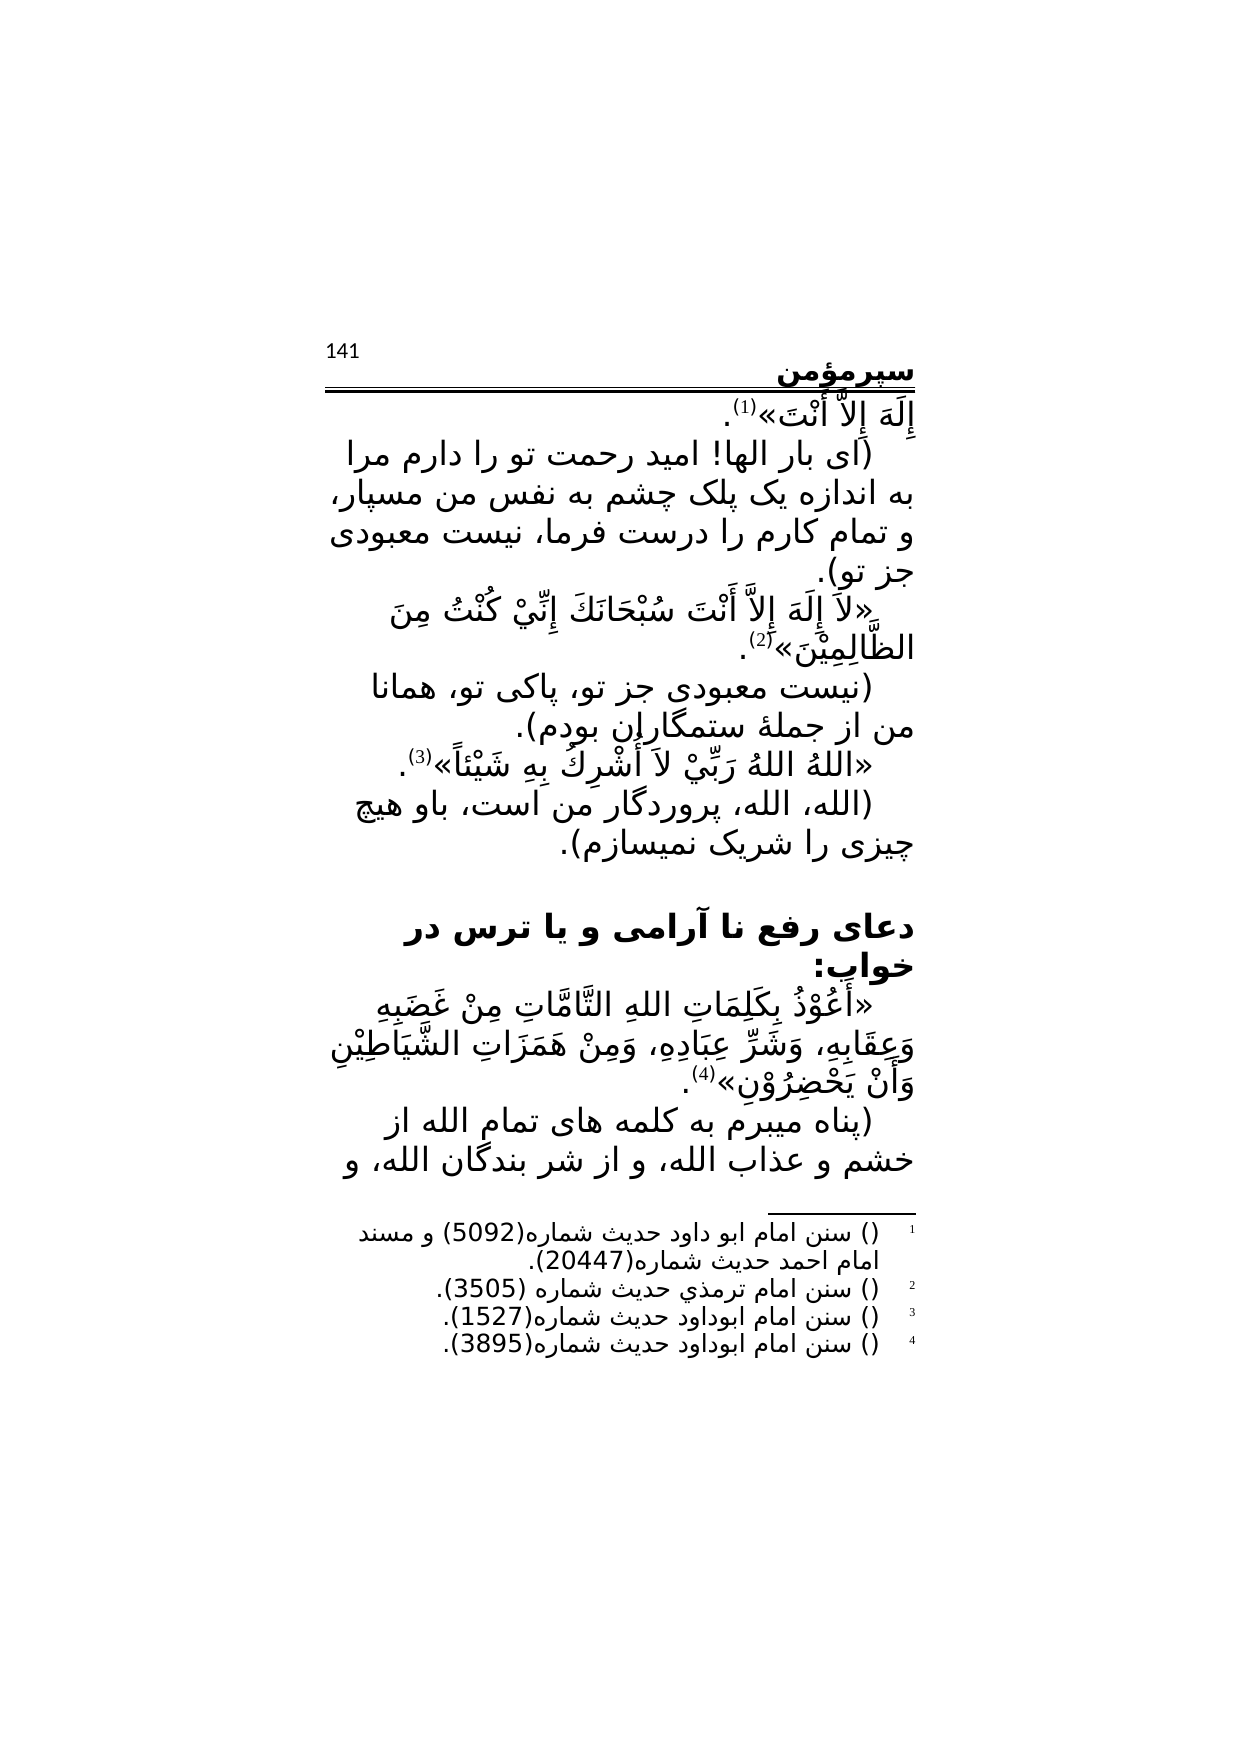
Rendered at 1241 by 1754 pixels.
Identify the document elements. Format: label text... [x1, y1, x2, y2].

text «لاَ إِلَهَ إِلاَّ أَنْتَ سُبْحَانَكَ إِنِّيْ كُنْتُ مِنَ الظَّالِمِيْنَ»(). [325, 590, 915, 668]
text (نیست معبودی جز تو، پاکی تو، همانا من از جملۀ ستمگاران بودم). [325, 668, 915, 745]
text دعای رفع نا آرامی و یا ترس در خواب: [325, 907, 915, 985]
text «أَعُوْذُ بِكَلِمَاتِ اللهِ التَّامَّاتِ مِنْ غَضَبِهِ وَعِقَابِهِ، وَشَرِّ عِبَادِهِ، وَمِنْ هَمَزَاتِ الشَّيَاطِيْنِ وَأَنْ يَحْضِرُوْنِ»(). [325, 985, 915, 1102]
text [325, 396, 915, 434]
text (پناه میبرم به کلمه های تمام الله از خشم و عذاب الله، و از شر بندگان الله، و از وسوسه های شیاطین، و از حاضر شدن شیطانها). [325, 1102, 915, 1179]
text (الله، الله، پروردگار من است، باو هیچ چیزی را شریک نمیسازم). [325, 784, 915, 862]
text «اللهُ اللهُ رَبِّيْ لاَ أُشْرِكُ بِهِ شَيْئاً»(). [325, 745, 915, 784]
text (ای بار الها! امید رحمت تو را دارم مرا به اندازه یک پلک چشم به نفس من مسپار، و تمام کارم را درست فرما، نیست معبودی جز تو). [325, 434, 915, 590]
